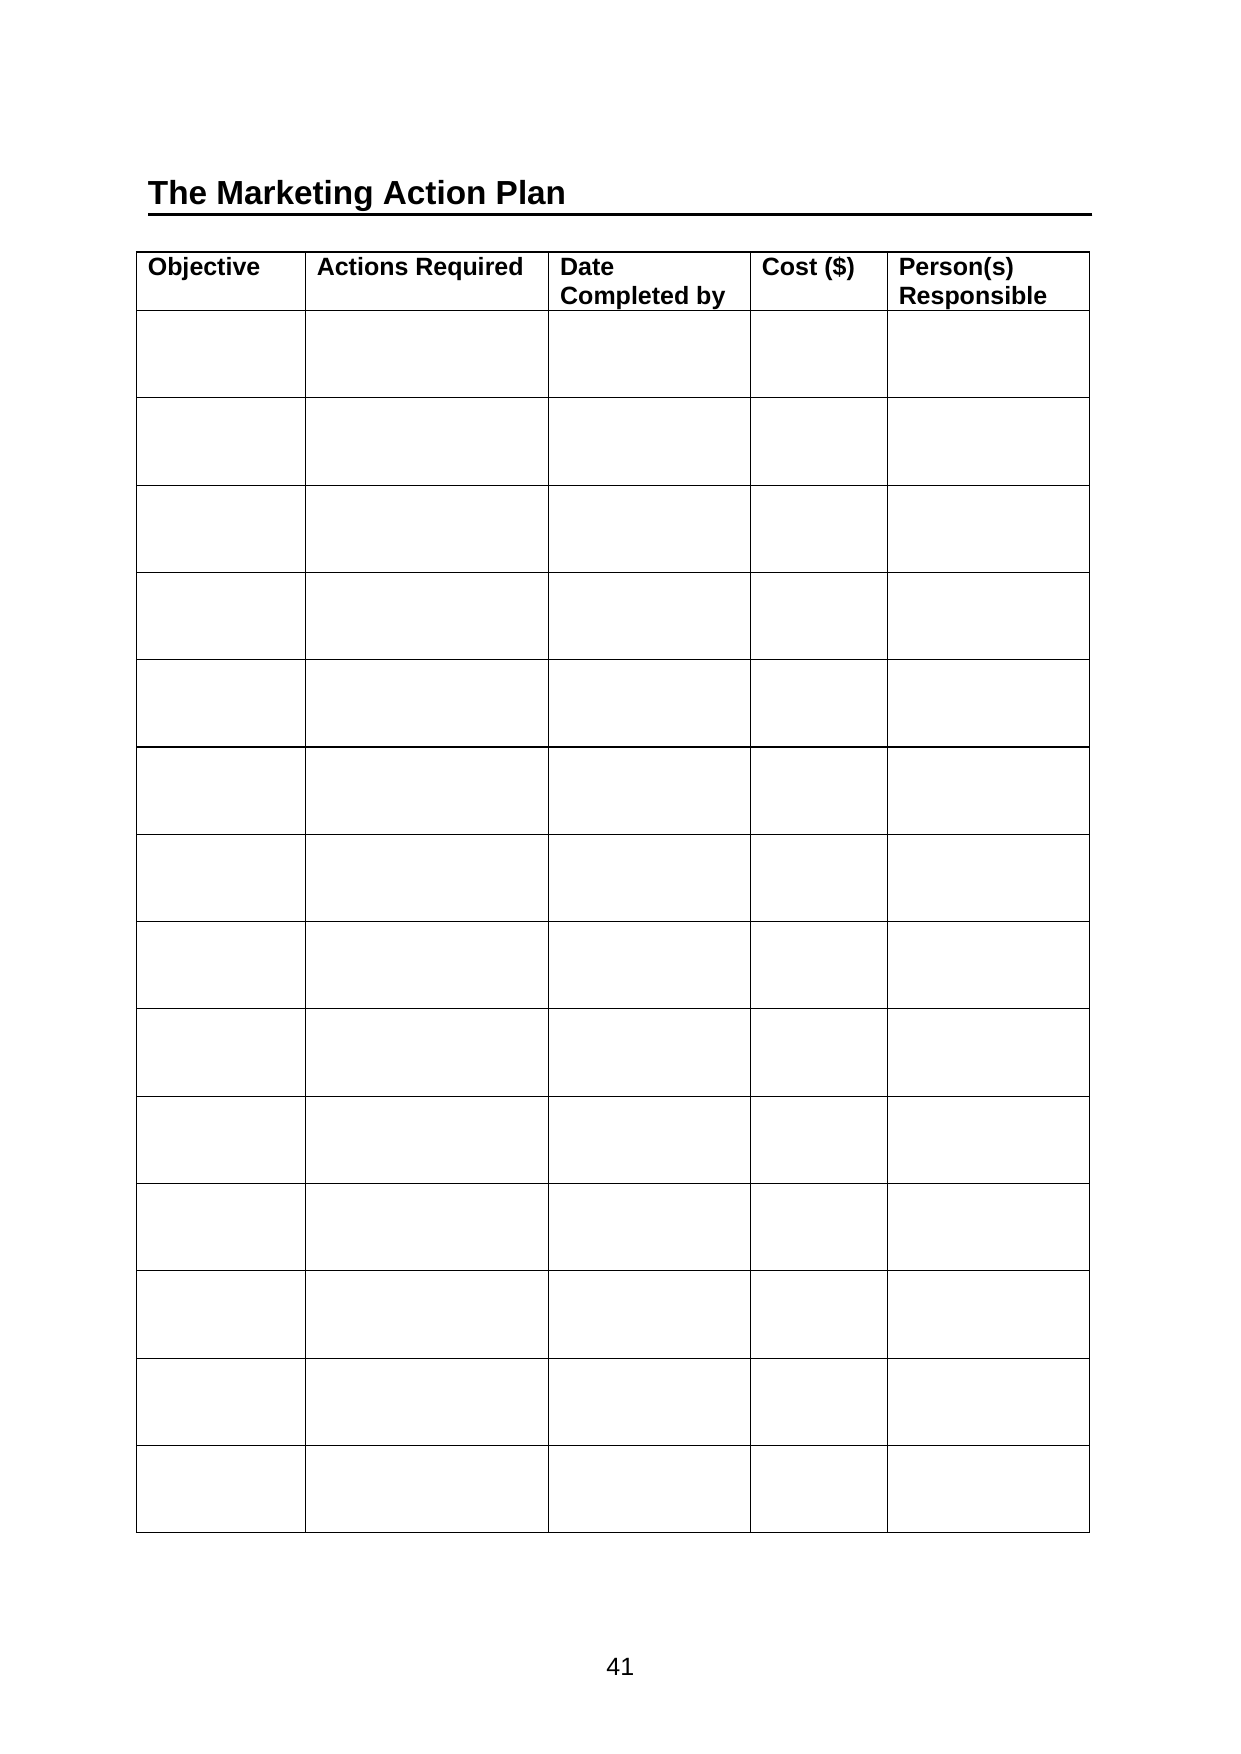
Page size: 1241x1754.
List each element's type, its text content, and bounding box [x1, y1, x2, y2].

subtitle The Marketing Action Plan [148, 173, 1092, 213]
table_cell [137, 1009, 305, 1096]
table_cell [888, 311, 1089, 397]
table_cell [888, 1009, 1089, 1096]
table_cell [549, 922, 750, 1008]
table_cell [306, 486, 548, 572]
table_cell [751, 835, 887, 921]
table_header Date Completed by [549, 253, 750, 310]
table_cell [306, 398, 548, 484]
table_cell [549, 748, 750, 834]
table_cell [888, 398, 1089, 484]
table_cell [306, 1184, 548, 1270]
table_cell [751, 486, 887, 572]
table_cell [137, 311, 305, 397]
table_cell [306, 311, 548, 397]
table_cell [751, 660, 887, 746]
table_cell [751, 1097, 887, 1183]
table_cell [306, 1446, 548, 1532]
table_cell [306, 835, 548, 921]
table_cell [549, 1271, 750, 1357]
table_cell [306, 573, 548, 659]
table_cell [549, 1097, 750, 1183]
table_cell [751, 398, 887, 484]
table_header Objective [137, 253, 305, 310]
table_cell [751, 1184, 887, 1270]
table_cell [751, 1359, 887, 1445]
table_cell [751, 311, 887, 397]
table_cell [549, 835, 750, 921]
table_cell [306, 1271, 548, 1357]
table_cell [306, 748, 548, 834]
table_header Cost ($) [751, 253, 887, 310]
table_cell [549, 1446, 750, 1532]
table_cell [549, 486, 750, 572]
table_cell [137, 660, 305, 746]
table_cell [888, 1097, 1089, 1183]
table_cell [549, 573, 750, 659]
table_cell [137, 1097, 305, 1183]
table_cell [751, 1009, 887, 1096]
table_cell [306, 1009, 548, 1096]
table_cell [751, 922, 887, 1008]
table_header Person(s) Responsible [888, 253, 1089, 310]
table_cell [137, 573, 305, 659]
table_cell [888, 1184, 1089, 1270]
table_cell [888, 1446, 1089, 1532]
table_cell [306, 1097, 548, 1183]
table_cell [137, 1446, 305, 1532]
table_cell [888, 486, 1089, 572]
table_cell [549, 1009, 750, 1096]
table_cell [751, 1271, 887, 1357]
table_cell [306, 660, 548, 746]
table_cell [549, 311, 750, 397]
table_cell [888, 660, 1089, 746]
table_cell [306, 1359, 548, 1445]
table_cell [137, 1184, 305, 1270]
table_cell [137, 748, 305, 834]
table_cell [751, 748, 887, 834]
table_cell [888, 573, 1089, 659]
table_cell [137, 1271, 305, 1357]
table_cell [888, 1359, 1089, 1445]
table_cell [751, 1446, 887, 1532]
table_cell [549, 660, 750, 746]
table_cell [137, 398, 305, 484]
table_cell [306, 922, 548, 1008]
table_cell [888, 835, 1089, 921]
table_cell [137, 486, 305, 572]
table_cell [549, 398, 750, 484]
table_cell [751, 573, 887, 659]
table_cell [888, 922, 1089, 1008]
table_header Actions Required [306, 253, 548, 310]
table_cell [137, 835, 305, 921]
table_cell [888, 748, 1089, 834]
table_cell [888, 1271, 1089, 1357]
table_cell [549, 1184, 750, 1270]
table_cell [137, 1359, 305, 1445]
table_cell [549, 1359, 750, 1445]
table_cell [137, 922, 305, 1008]
